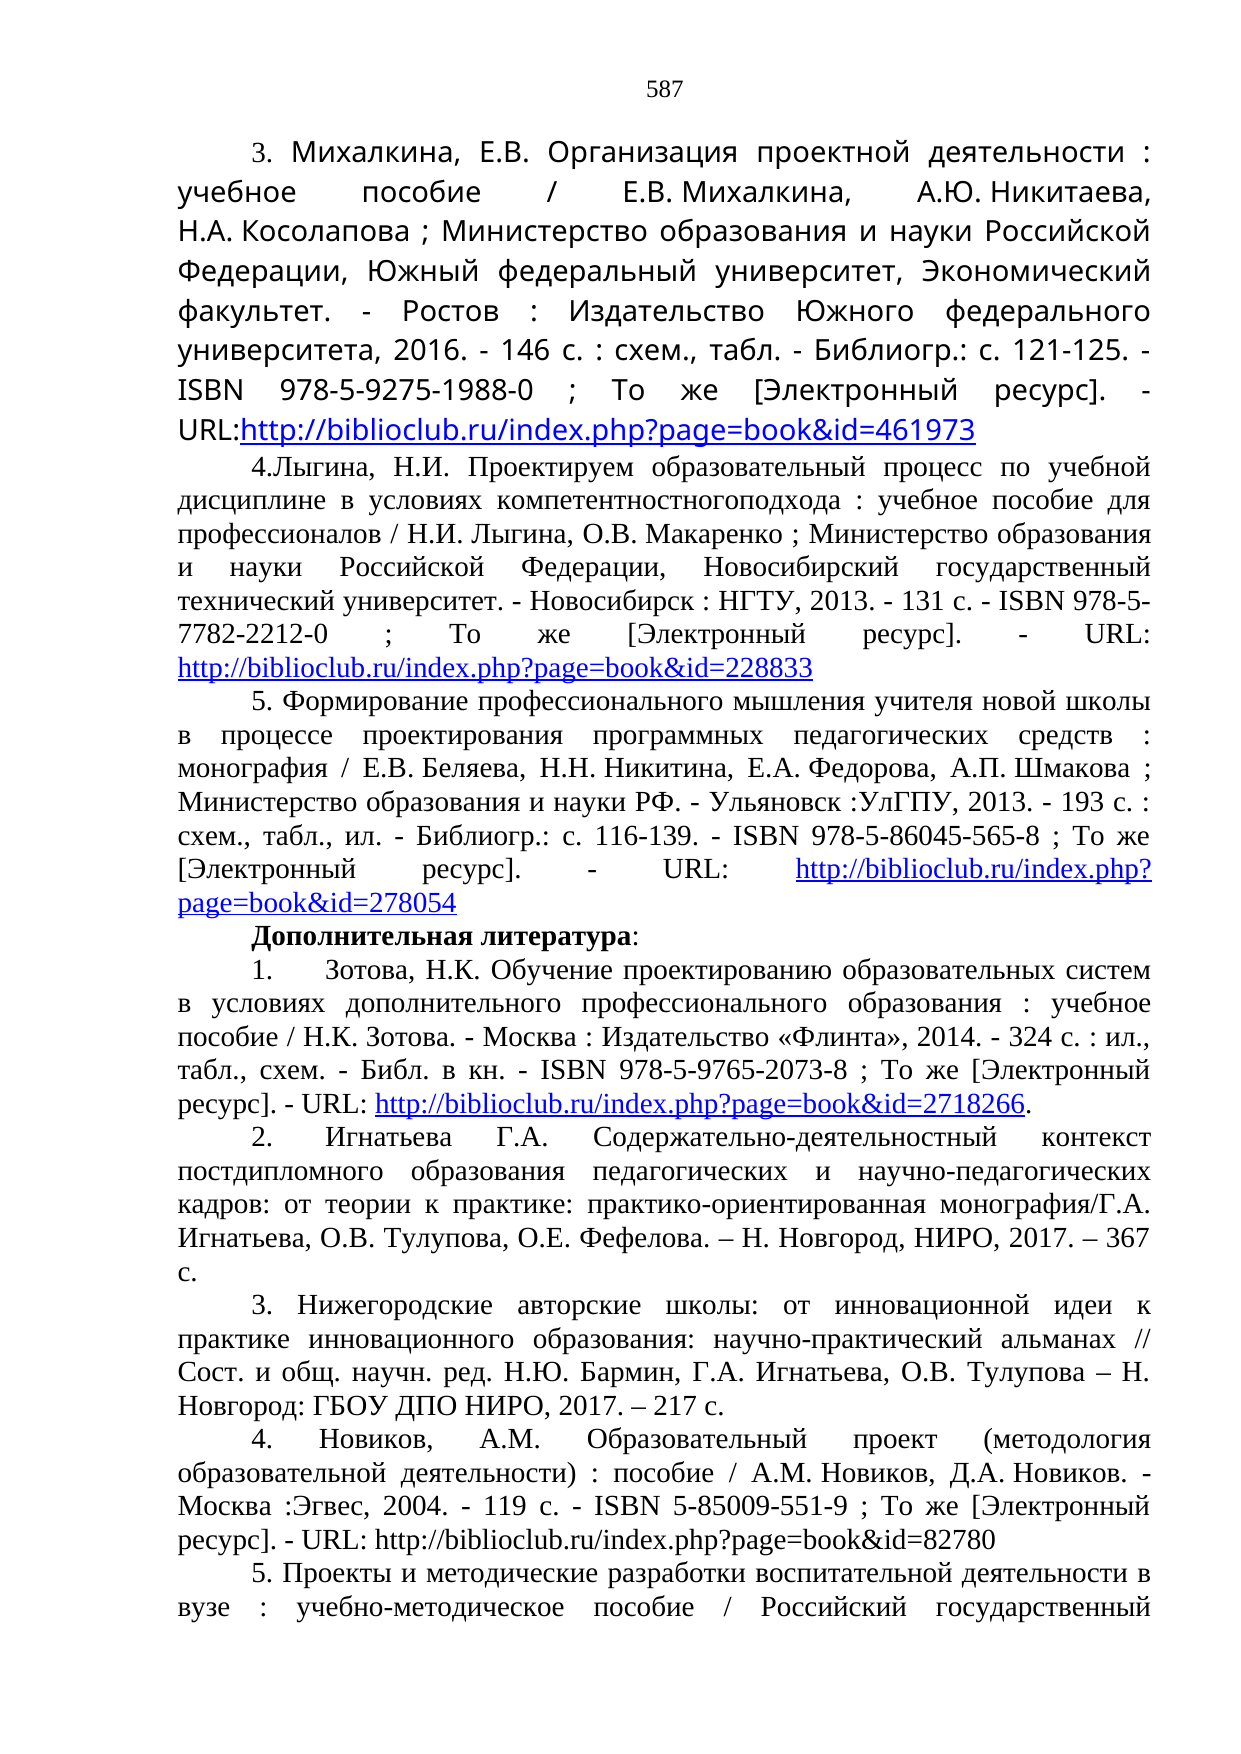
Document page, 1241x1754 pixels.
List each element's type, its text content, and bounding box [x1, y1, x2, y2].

text 4. Новиков, А.М. Образовательный проект (методология образовательной деятельности) : пособие / А.М. Новиков, Д.А. Новиков. - Москва :Эгвес, 2004. - 119 с. - ISBN 5-85009-551-9 ; То же [Электронный ресурс]. - URL: http://biblioclub.ru/index.php?page=book&id=82780 [177, 1421, 1152, 1556]
text 5. Формирование профессионального мышления учителя новой школы в процессе проектирования программных педагогических средств : монография / Е.В. Беляева, Н.Н. Никитина, Е.А. Федорова, А.П. Шмакова ; Министерство образования и науки РФ. - Ульяновск :УлГПУ, 2013. - 193 с. : схем., табл., ил. - Библиогр.: с. 116-139. - ISBN 978-5-86045-565-8 ; То же [Электронный ресурс]. - URL: http://biblioclub.ru/index.php?page=book&id=278054 [177, 683, 1152, 918]
text 3. Михалкина, Е.В. Организация проектной деятельности : учебное пособие / Е.В. Михалкина, А.Ю. Никитаева, Н.А. Косолапова ; Министерство образования и науки Российской Федерации, Южный федеральный университет, Экономический факультет. - Ростов : Издательство Южного федерального университета, 2016. - 146 с. : схем., табл. - Библиогр.: с. 121-125. - ISBN 978-5-9275-1988-0 ; То же [Электронный ресурс]. - URL:http://biblioclub.ru/index.php?page=book&id=461973 [177, 131, 1152, 449]
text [177, 1556, 1152, 1623]
text Дополнительная литература: [177, 918, 1152, 952]
text 3. Нижегородские авторские школы: от инновационной идеи к практике инновационного образования: научно-практический альманах // Сост. и общ. научн. ред. Н.Ю. Бармин, Г.А. Игнатьева, О.В. Тулупова – Н. Новгород: ГБОУ ДПО НИРО, 2017. – 217 с. [177, 1287, 1152, 1421]
list Игнатьева Г.А. Содержательно-деятельностный контекст постдипломного образования педагогических и научно-педагогических кадров: от теории к практике: практико-ориентированная монография/Г.А. Игнатьева, О.В. Тулупова, О.Е. Фефелова. – Н. Новгород, НИРО, 2017. – 367 с. [177, 1119, 1152, 1287]
text 4.Лыгина, Н.И. Проектируем образовательный процесс по учебной дисциплине в условиях компетентностногоподхода : учебное пособие для профессионалов / Н.И. Лыгина, О.В. Макаренко ; Министерство образования и науки Российской Федерации, Новосибирский государственный технический университет. - Новосибирск : НГТУ, 2013. - 131 с. - ISBN 978-5-7782-2212-0 ; То же [Электронный ресурс]. - URL: http://biblioclub.ru/index.php?page=book&id=228833 [177, 449, 1152, 683]
list Зотова, Н.К. Обучение проектированию образовательных систем в условиях дополнительного профессионального образования : учебное пособие / Н.К. Зотова. - Москва : Издательство «Флинта», 2014. - 324 с. : ил., табл., схем. - Библ. в кн. - ISBN 978-5-9765-2073-8 ; То же [Электронный ресурс]. - URL: http://biblioclub.ru/index.php?page=book&id=2718266. [177, 952, 1152, 1119]
